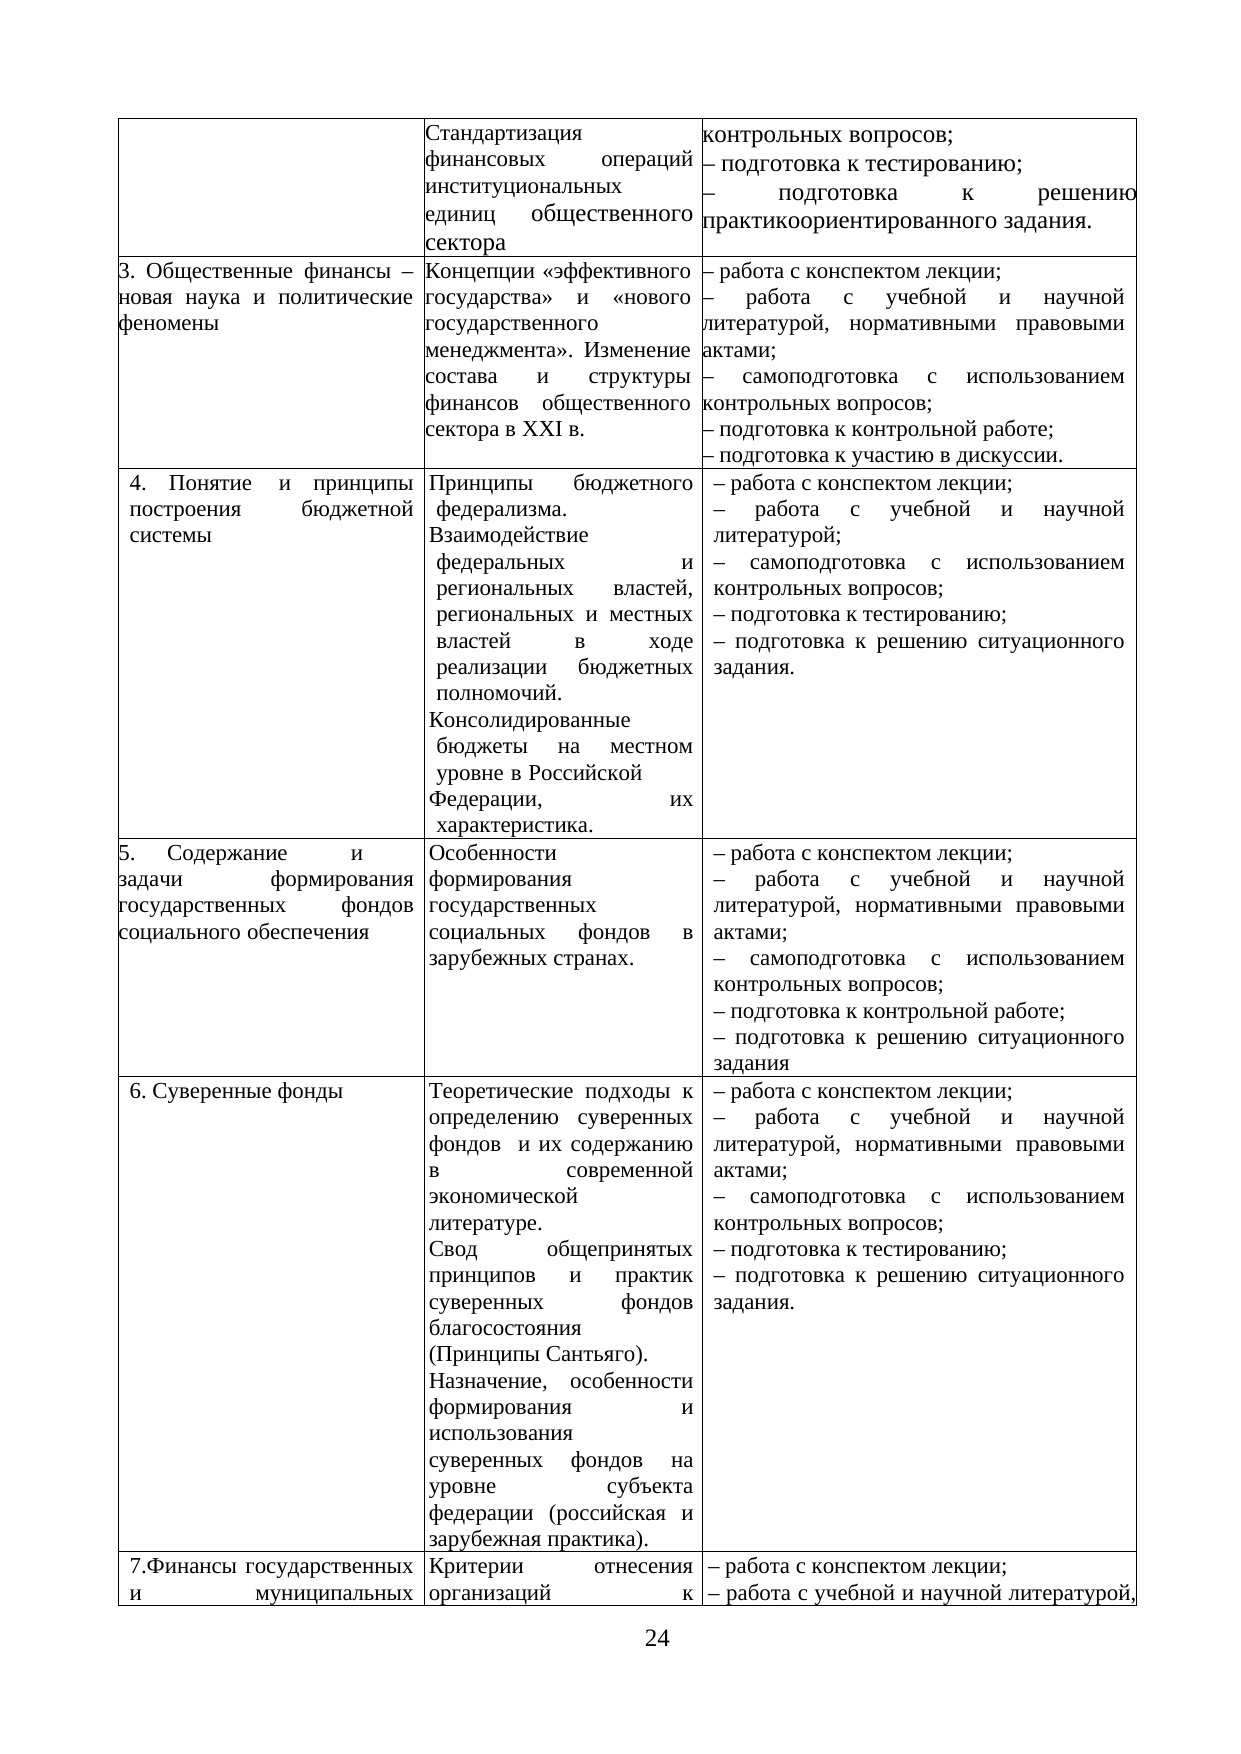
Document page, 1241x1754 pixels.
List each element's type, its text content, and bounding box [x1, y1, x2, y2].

table_cell – работа с конспектом лекции; – работа с учебной и научной литературой, нормативными правовыми актами; – самоподготовка с использованием контрольных вопросов; – подготовка к контрольной работе; – подготовка к участию в дискуссии. [703, 257, 1136, 468]
table_cell – работа с конспектом лекции; – работа с учебной и научной литературой; – самоподготовка с использованием контрольных вопросов; – подготовка к тестированию; – подготовка к решению ситуационного задания. [703, 469, 1136, 838]
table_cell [119, 119, 424, 256]
table_cell Принципы бюджетного федерализма. Взаимодействие федеральных и региональных властей, региональных и местных властей в ходе реализации бюджетных полномочий. Консолидированные бюджеты на местном уровне в Российской Федерации, их характеристика. [425, 469, 702, 838]
table_cell Теоретические подходы к определению суверенных фондов и их содержанию в современной экономической литературе. Свод общепринятых принципов и практик суверенных фондов благосостояния (Принципы Сантьяго). Назначение, особенности формирования и использования суверенных фондов на уровне субъекта федерации (российская и зарубежная практика). [425, 1077, 702, 1551]
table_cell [119, 1552, 424, 1605]
table_cell 3. Общественные финансы – новая наука и политические феномены [119, 257, 424, 468]
table_cell 4. Понятие и принципы построения бюджетной системы [119, 469, 424, 838]
table_cell Концепции «эффективного государства» и «нового государственного менеджмента». Изменение состава и структуры финансов общественного сектора в ХХI в. [425, 257, 702, 468]
table_cell – работа с конспектом лекции; – работа с учебной и научной литературой, нормативными правовыми актами; – самоподготовка с использованием контрольных вопросов; – подготовка к тестированию; – подготовка к решению ситуационного задания. [703, 1077, 1136, 1551]
table_cell Особенности формирования государственных социальных фондов в зарубежных странах. [425, 839, 702, 1076]
table_cell 6. Суверенные фонды [119, 1077, 424, 1551]
table_cell Содержание и задачи формирования государственных фондов социального обеспечения [119, 839, 424, 1076]
table_cell – работа с конспектом лекции; – работа с учебной и научной литературой, нормативными правовыми актами; – самоподготовка с использованием контрольных вопросов; – подготовка к контрольной работе; – подготовка к решению ситуационного задания [703, 839, 1136, 1076]
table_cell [425, 119, 702, 256]
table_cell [703, 119, 1136, 256]
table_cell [425, 1552, 702, 1605]
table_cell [703, 1552, 1136, 1605]
